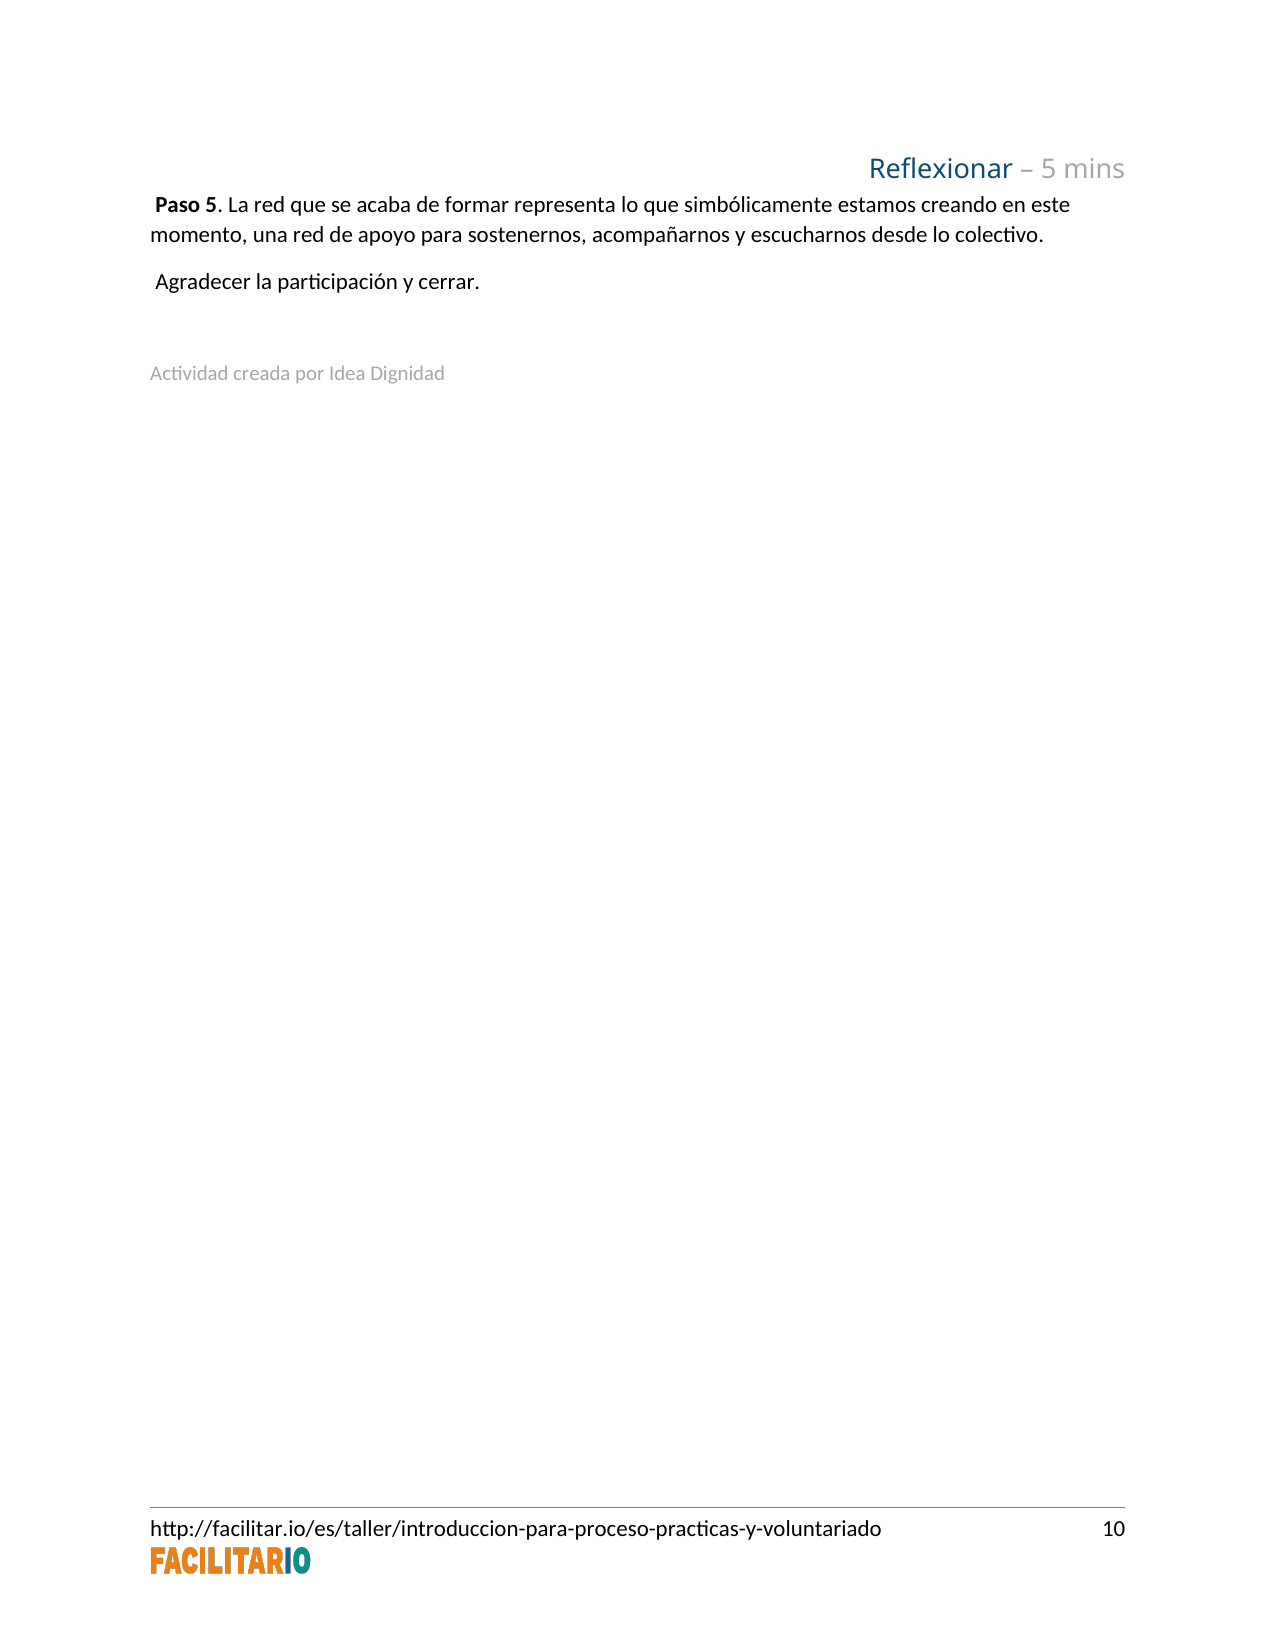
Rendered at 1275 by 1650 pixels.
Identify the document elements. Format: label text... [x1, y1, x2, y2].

subtitle Reflexionar – 5 mins [150, 150, 1125, 187]
text Actividad creada por Idea Dignidad [150, 361, 1125, 386]
text Agradecer la participación y cerrar. [150, 267, 1125, 295]
picture [145, 1544, 315, 1576]
text Paso 5. La red que se acaba de formar representa lo que simbólicamente estamos creando en este momento, una red de apoyo para sostenernos, acompañarnos y escucharnos desde lo colectivo. [150, 190, 1125, 248]
